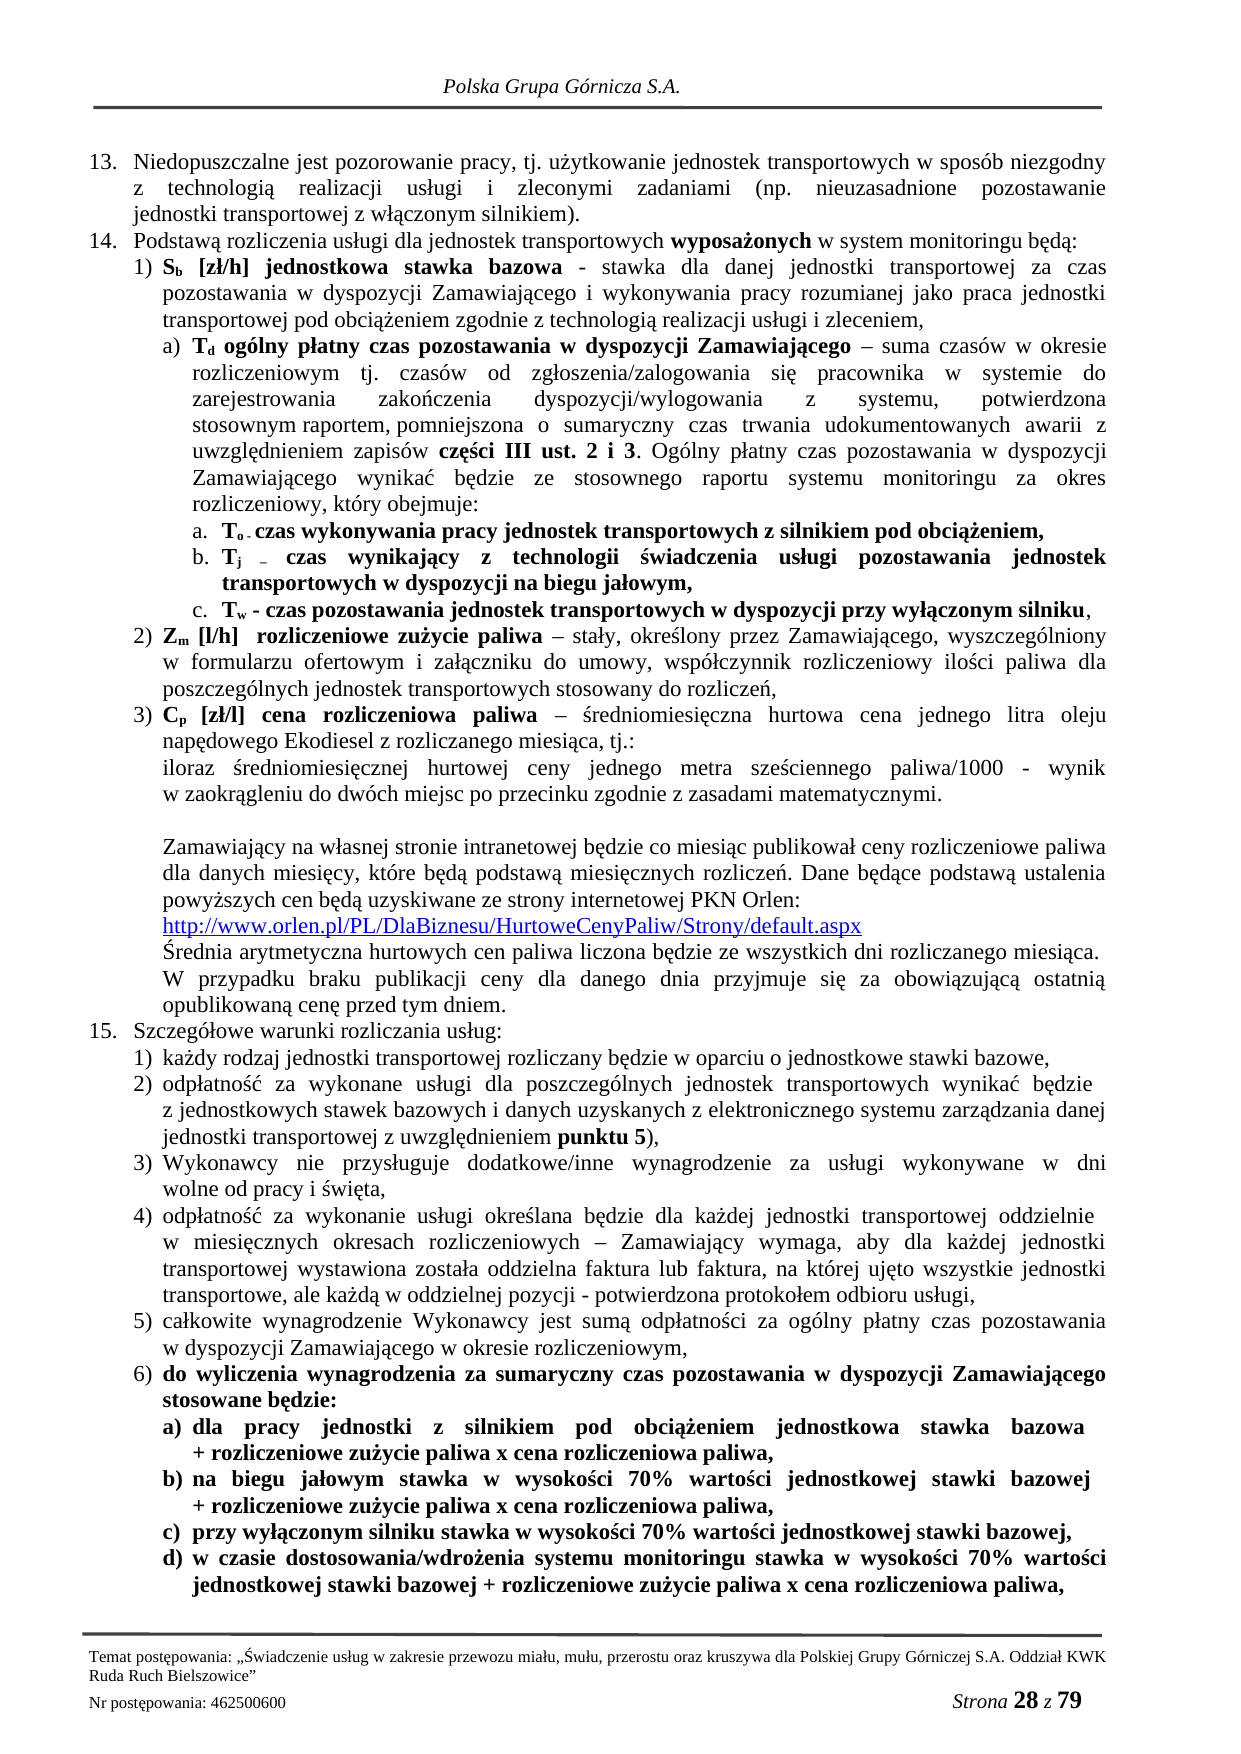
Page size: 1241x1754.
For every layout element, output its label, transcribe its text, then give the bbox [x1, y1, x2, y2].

list To - czas wykonywania pracy jednostek transportowych z silnikiem pod obciążeniem, [192, 517, 1107, 543]
list w czasie dostosowania/wdrożenia systemu monitoringu stawka w wysokości 70% wartości jednostkowej stawki bazowej + rozliczeniowe zużycie paliwa x cena rozliczeniowa paliwa, [162, 1544, 1107, 1597]
list Tw - czas pozostawania jednostek transportowych w dyspozycji przy wyłączonym silniku, [192, 596, 1107, 622]
text http://www.orlen.pl/PL/DlaBiznesu/HurtoweCenyPaliw/Strony/default.aspx [162, 912, 1107, 938]
list na biegu jałowym stawka w wysokości 70% wartości jednostkowej stawki bazowej + rozliczeniowe zużycie paliwa x cena rozliczeniowa paliwa, [162, 1465, 1107, 1518]
list Niedopuszczalne jest pozorowanie pracy, tj. użytkowanie jednostek transportowych w sposób niezgodny z technologią realizacji usługi i zleconymi zadaniami (np. nieuzasadnione pozostawanie jednostki transportowej z włączonym silnikiem). [89, 148, 1107, 227]
text iloraz średniomiesięcznej hurtowej ceny jednego metra sześciennego paliwa/1000 - wynik w zaokrągleniu do dwóch miejsc po przecinku zgodnie z zasadami matematycznymi. [162, 754, 1107, 807]
list Szczegółowe warunki rozliczania usług: [89, 1017, 1107, 1044]
list Sb [zł/h] jednostkowa stawka bazowa - stawka dla danej jednostki transportowej za czas pozostawania w dyspozycji Zamawiającego i wykonywania pracy rozumianej jako praca jednostki transportowej pod obciążeniem zgodnie z technologią realizacji usługi i zleceniem, [133, 253, 1107, 332]
text Zamawiający na własnej stronie intranetowej będzie co miesiąc publikował ceny rozliczeniowe paliwa dla danych miesięcy, które będą podstawą miesięcznych rozliczeń. Dane będące podstawą ustalenia powyższych cen będą uzyskiwane ze strony internetowej PKN Orlen: [162, 833, 1107, 912]
list Wykonawcy nie przysługuje dodatkowe/inne wynagrodzenie za usługi wykonywane w dni wolne od pracy i święta, [133, 1149, 1107, 1202]
list odpłatność za wykonanie usługi określana będzie dla każdej jednostki transportowej oddzielnie w miesięcznych okresach rozliczeniowych – Zamawiający wymaga, aby dla każdej jednostki transportowej wystawiona została oddzielna faktura lub faktura, na której ujęto wszystkie jednostki transportowe, ale każdą w oddzielnej pozycji - potwierdzona protokołem odbioru usługi, [133, 1202, 1107, 1307]
list Tj – czas wynikający z technologii świadczenia usługi pozostawania jednostek transportowych w dyspozycji na biegu jałowym, [192, 543, 1107, 596]
list Cp [zł/l] cena rozliczeniowa paliwa – średniomiesięczna hurtowa cena jednego litra oleju napędowego Ekodiesel z rozliczanego miesiąca, tj.: [133, 701, 1107, 754]
list do wyliczenia wynagrodzenia za sumaryczny czas pozostawania w dyspozycji Zamawiającego stosowane będzie: [133, 1360, 1107, 1413]
list całkowite wynagrodzenie Wykonawcy jest sumą odpłatności za ogólny płatny czas pozostawania w dyspozycji Zamawiającego w okresie rozliczeniowym, [133, 1307, 1107, 1360]
list przy wyłączonym silniku stawka w wysokości 70% wartości jednostkowej stawki bazowej, [162, 1518, 1107, 1544]
list Zm [l/h] rozliczeniowe zużycie paliwa – stały, określony przez Zamawiającego, wyszczególniony w formularzu ofertowym i załączniku do umowy, współczynnik rozliczeniowy ilości paliwa dla poszczególnych jednostek transportowych stosowany do rozliczeń, [133, 622, 1107, 701]
list Td ogólny płatny czas pozostawania w dyspozycji Zamawiającego – suma czasów w okresie rozliczeniowym tj. czasów od zgłoszenia/zalogowania się pracownika w systemie do zarejestrowania zakończenia dyspozycji/wylogowania z systemu, potwierdzona stosownym raportem, pomniejszona o sumaryczny czas trwania udokumentowanych awarii z uwzględnieniem zapisów części III ust. 2 i 3. Ogólny płatny czas pozostawania w dyspozycji Zamawiającego wynikać będzie ze stosownego raportu systemu monitoringu za okres rozliczeniowy, który obejmuje: [162, 332, 1107, 517]
text Średnia arytmetyczna hurtowych cen paliwa liczona będzie ze wszystkich dni rozliczanego miesiąca. W przypadku braku publikacji ceny dla danego dnia przyjmuje się za obowiązującą ostatnią opublikowaną cenę przed tym dniem. [162, 938, 1107, 1017]
list odpłatność za wykonane usługi dla poszczególnych jednostek transportowych wynikać będzie z jednostkowych stawek bazowych i danych uzyskanych z elektronicznego systemu zarządzania danej jednostki transportowej z uwzględnieniem punktu 5), [133, 1070, 1107, 1149]
list każdy rodzaj jednostki transportowej rozliczany będzie w oparciu o jednostkowe stawki bazowe, [133, 1044, 1107, 1070]
list Podstawą rozliczenia usługi dla jednostek transportowych wyposażonych w system monitoringu będą: [89, 227, 1107, 253]
list dla pracy jednostki z silnikiem pod obciążeniem jednostkowa stawka bazowa + rozliczeniowe zużycie paliwa x cena rozliczeniowa paliwa, [162, 1413, 1107, 1465]
